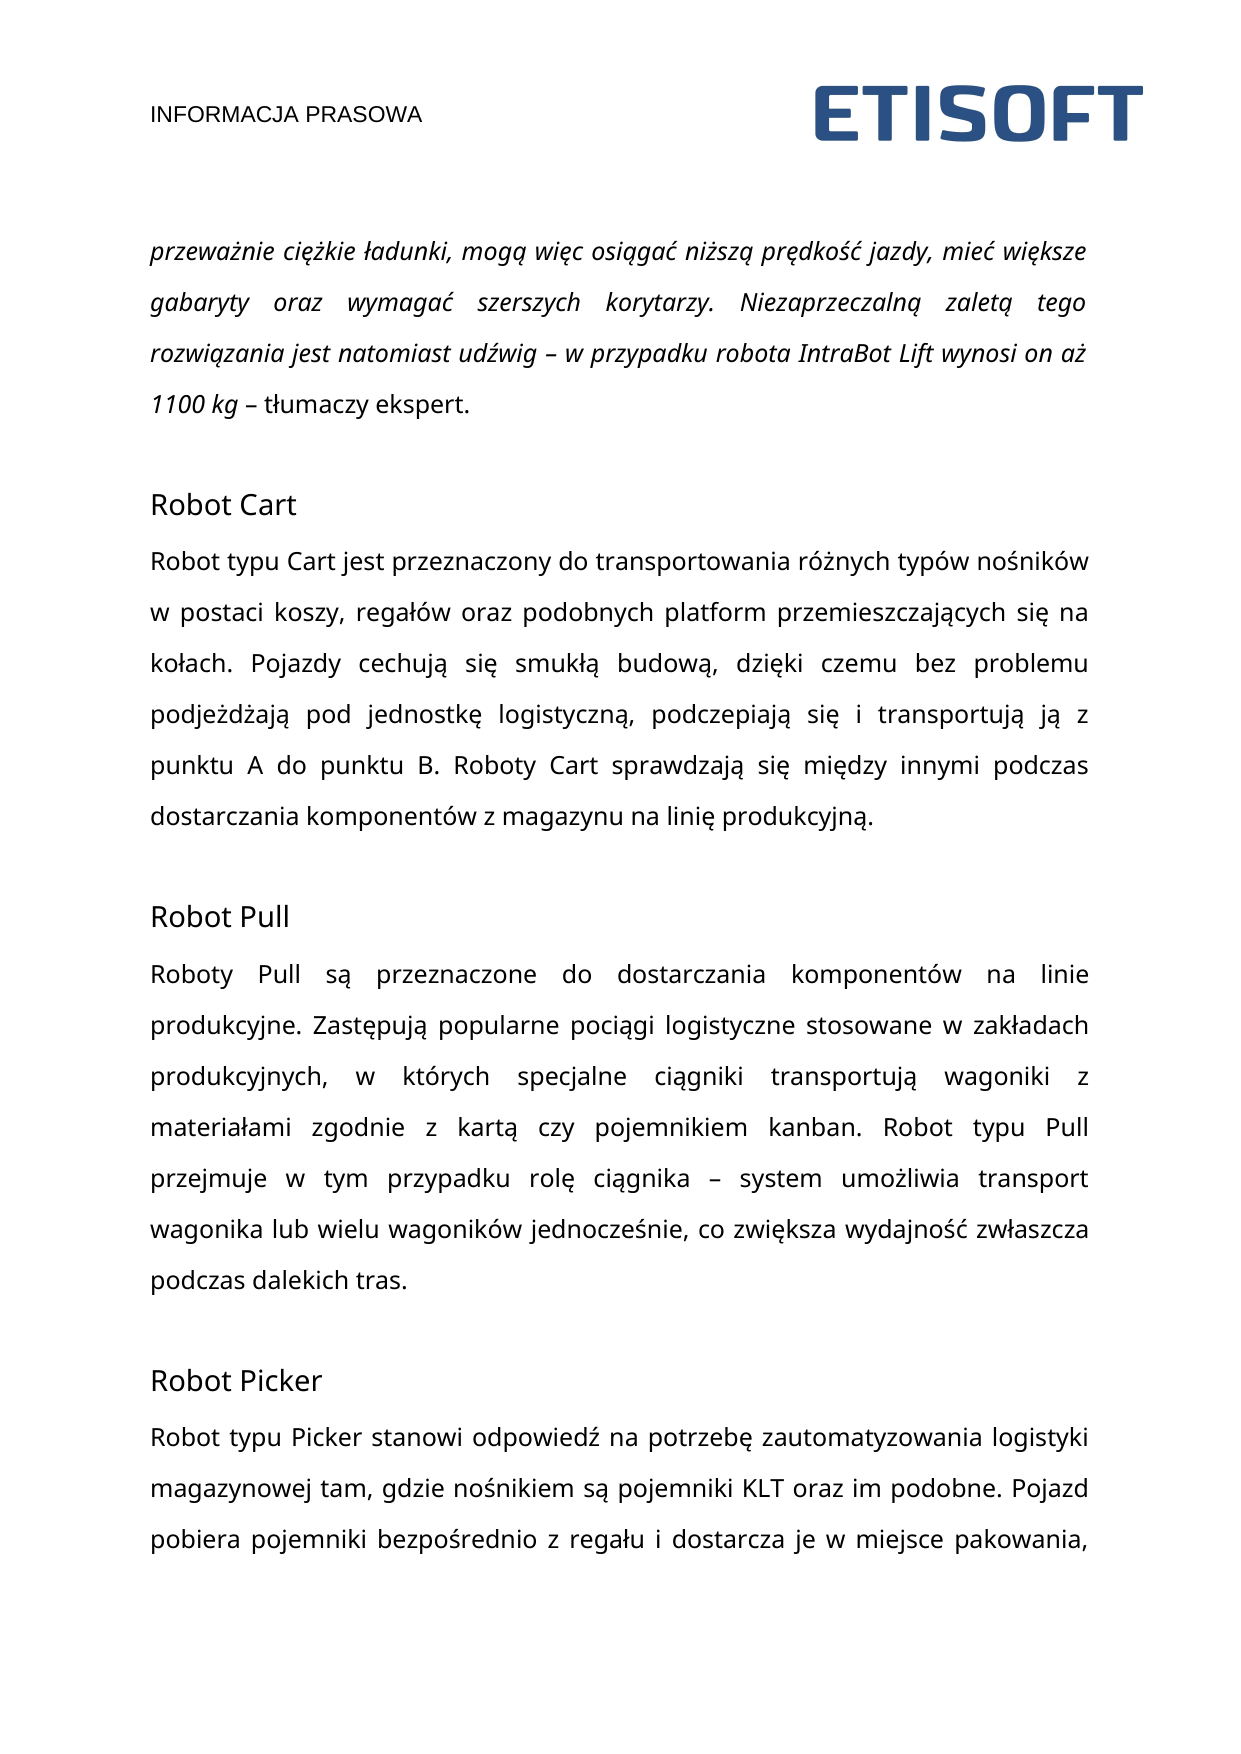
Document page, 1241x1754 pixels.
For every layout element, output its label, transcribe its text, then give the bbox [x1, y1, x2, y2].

text Robot typu Cart jest przeznaczony do transportowania różnych typów nośników w postaci koszy, regałów oraz podobnych platform przemieszczających się na kołach. Pojazdy cechują się smukłą budową, dzięki czemu bez problemu podjeżdżają pod jednostkę logistyczną, podczepiają się i transportują ją z punktu A do punktu B. Roboty Cart sprawdzają się między innymi podczas dostarczania komponentów z magazynu na linię produkcyjną. [150, 544, 1090, 833]
picture [800, 69, 1150, 157]
subtitle Robot Pull [150, 897, 1090, 936]
text Roboty Pull są przeznaczone do dostarczania komponentów na linie produkcyjne. Zastępują popularne pociągi logistyczne stosowane w zakładach produkcyjnych, w których specjalne ciągniki transportują wagoniki z materiałami zgodnie z kartą czy pojemnikiem kanban. Robot typu Pull przejmuje w tym przypadku rolę ciągnika – system umożliwia transport wagonika lub wielu wagoników jednocześnie, co zwiększa wydajność zwłaszcza podczas dalekich tras. [150, 956, 1090, 1297]
subtitle Robot Picker [150, 1360, 1090, 1400]
subtitle Robot Cart [150, 484, 1090, 524]
